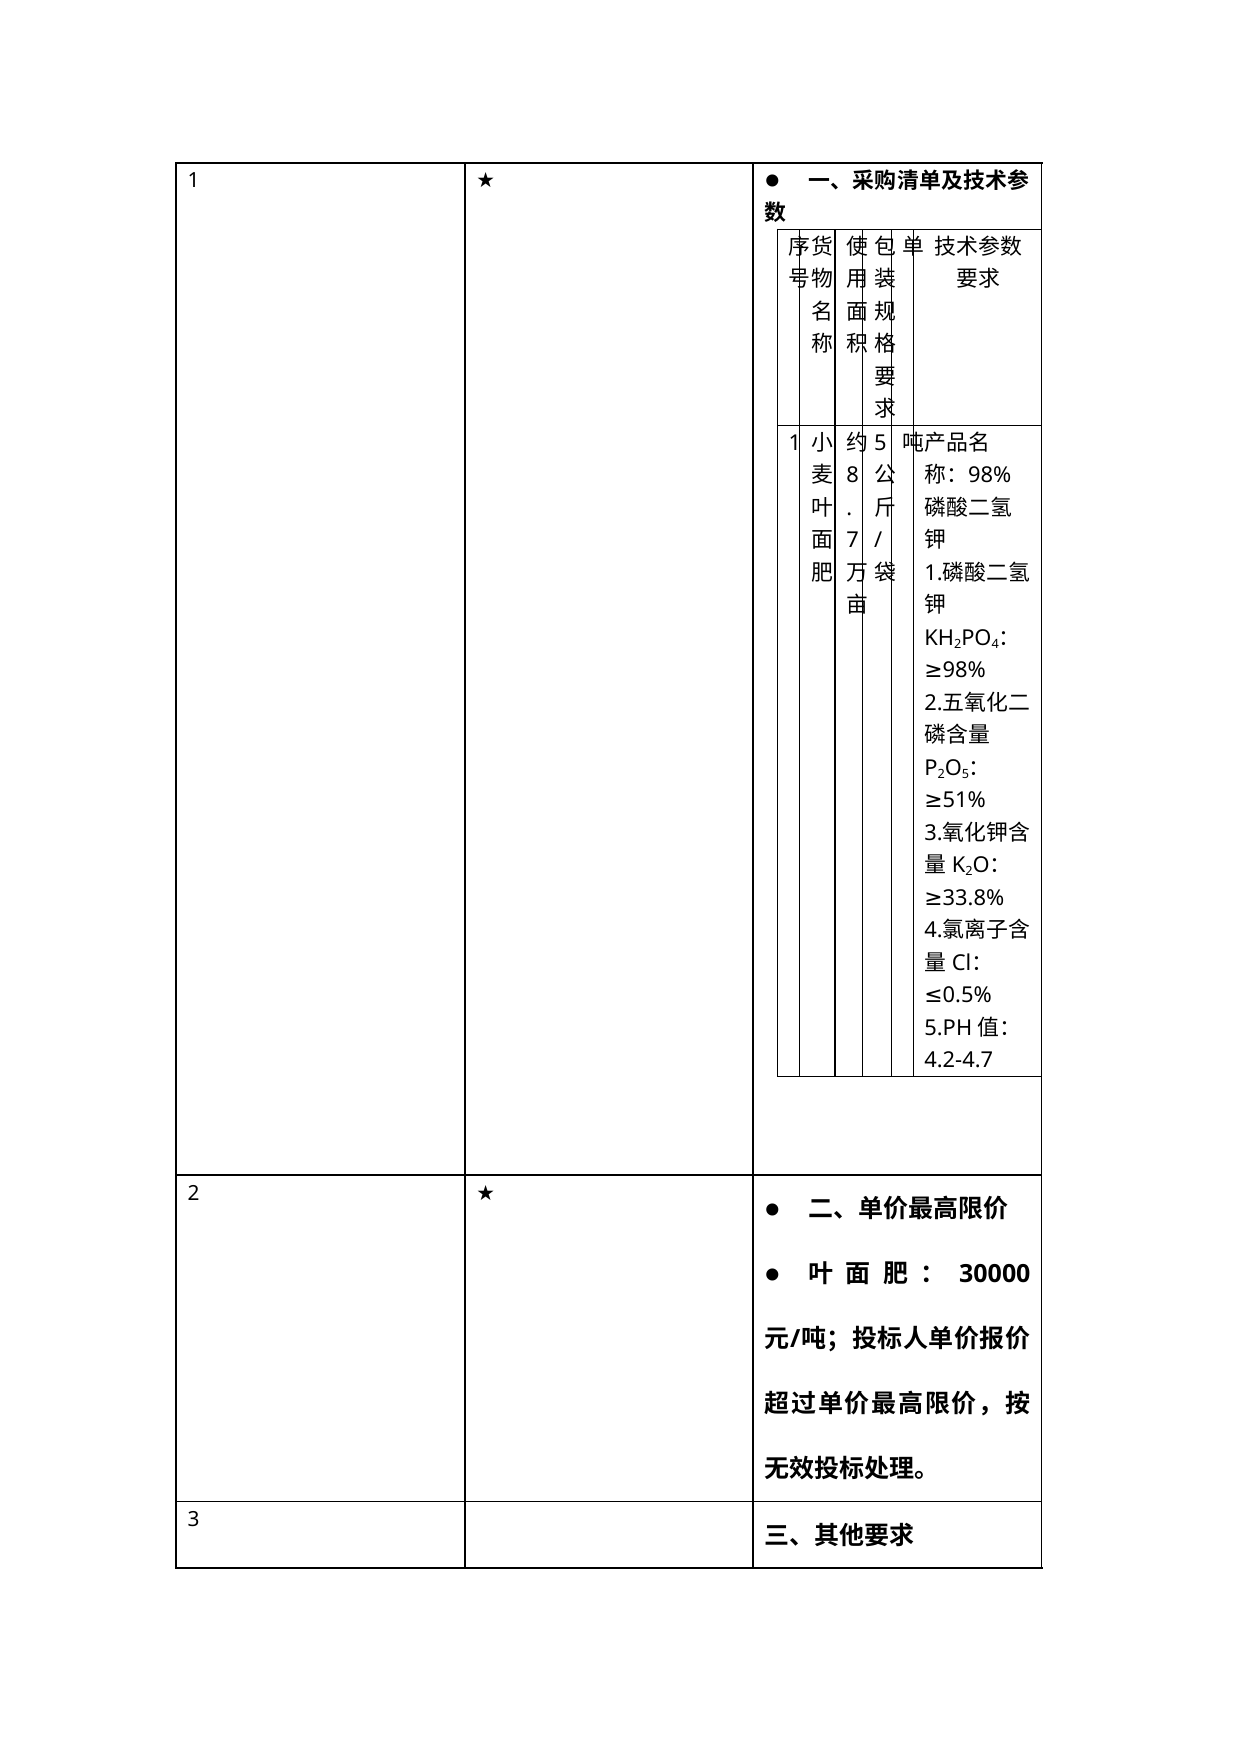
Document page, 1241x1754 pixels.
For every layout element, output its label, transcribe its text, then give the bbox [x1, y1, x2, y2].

table_cell 2 [177, 1176, 464, 1501]
table_cell 1 [177, 164, 464, 1174]
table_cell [754, 1502, 1041, 1567]
table_cell 二、单价最高限价 叶面肥：30000元/吨；投标人单价报价超过单价最高限价，按无效投标处理。 [754, 1176, 1041, 1501]
table_cell 3 [177, 1502, 464, 1567]
table_cell ★ [466, 1176, 752, 1501]
table_cell ★ [466, 164, 752, 1174]
table_cell [466, 1502, 752, 1567]
table_cell 一、采购清单及技术参数 [754, 164, 1041, 1174]
